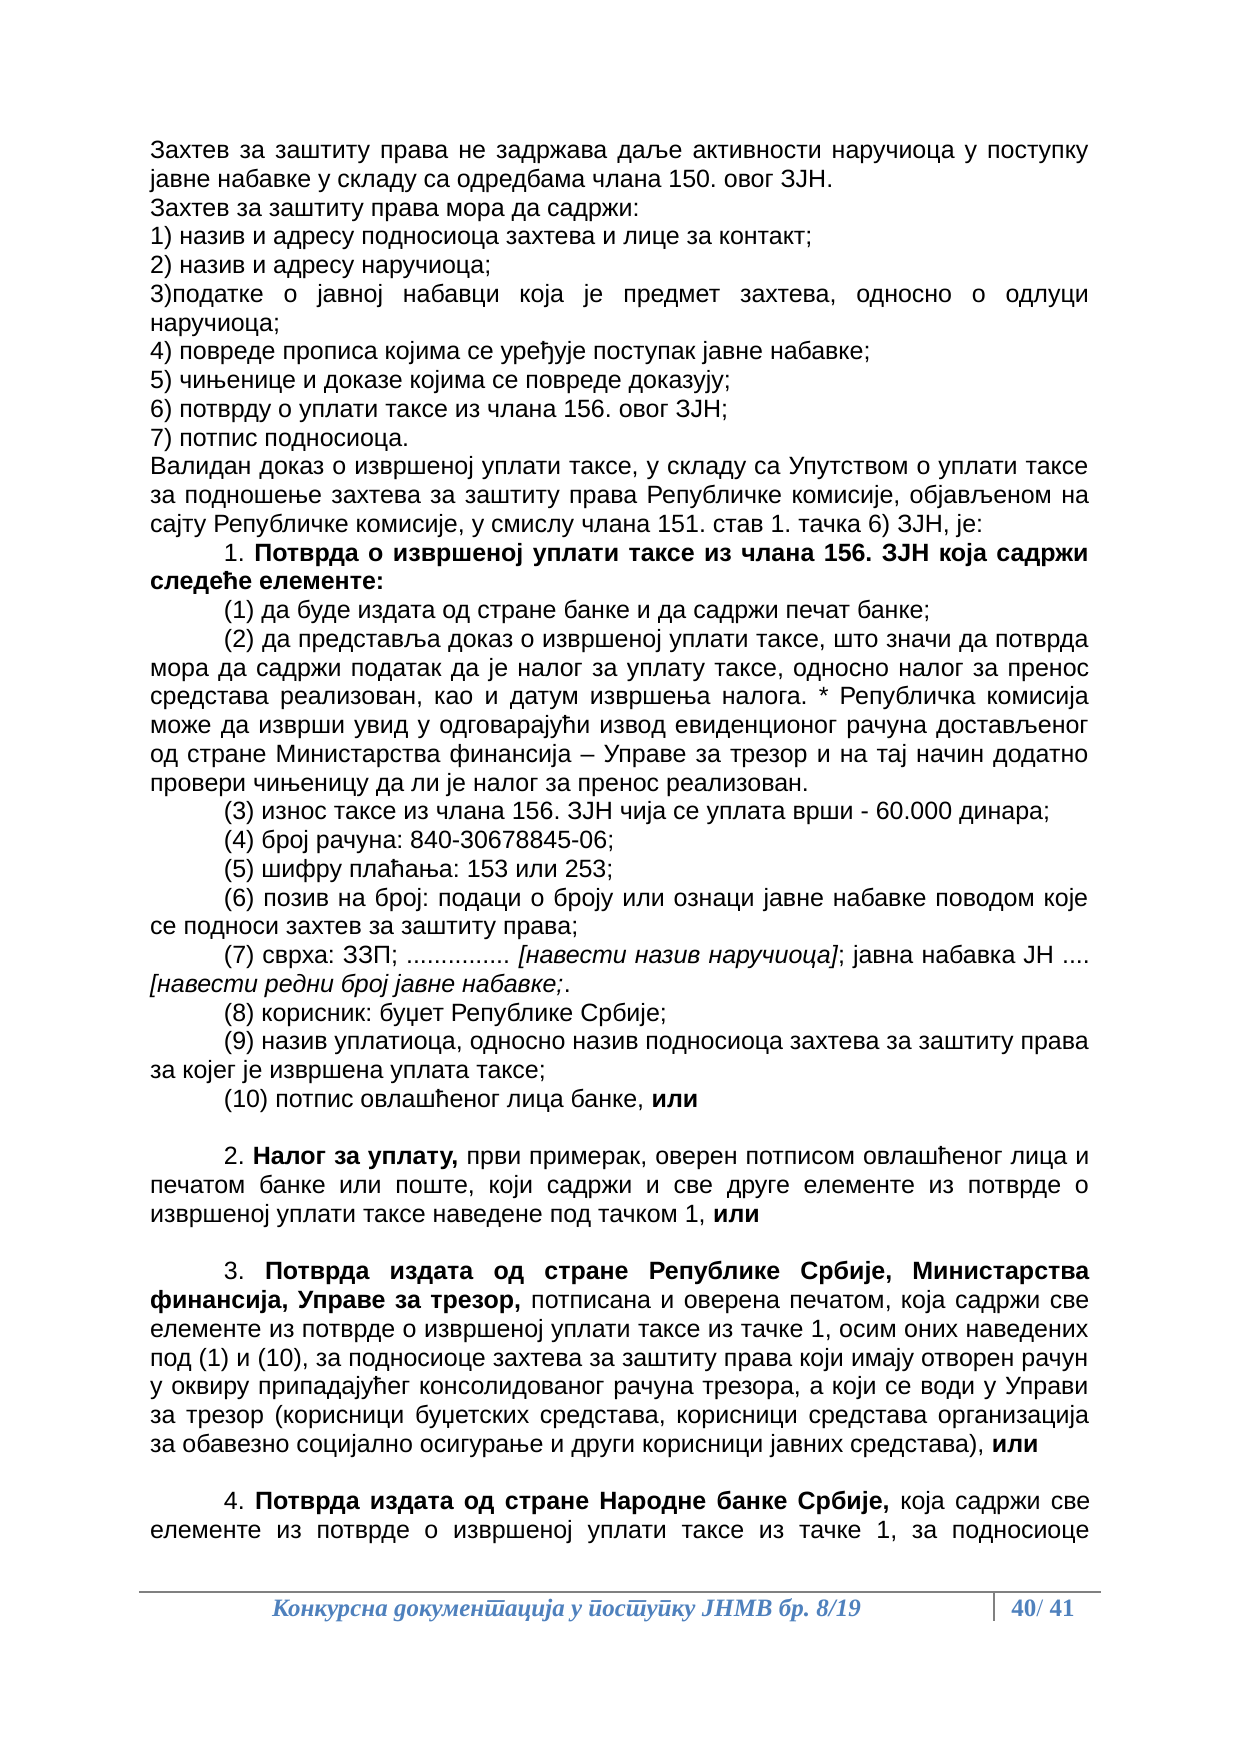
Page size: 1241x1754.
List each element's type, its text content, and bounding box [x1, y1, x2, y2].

text Захтев за заштиту права мора да садржи: [150, 192, 1090, 221]
text 6) потврду о уплати таксе из члана 156. овог ЗЈН; [150, 394, 1090, 422]
text (8) корисник: буџет Републике Србије; [150, 997, 1090, 1026]
text 2. Налог за уплату, први примерак, оверен потписом овлашћеног лица и печатом банке или поште, који садржи и све друге елементе из потврде о извршеној уплати таксе наведене под тачком 1, или [150, 1141, 1090, 1227]
text (9) назив уплатиоца, односно назив подносиоца захтева за заштиту права за којег је извршена уплата таксе; [150, 1026, 1090, 1084]
text Валидан доказ о извршеној уплати таксе, у складу са Упутством о уплати таксе за подношење захтева за заштиту права Републичке комисије, објављеном на сајту Републичке комисије, у смислу члана 151. став 1. тачка 6) ЗЈН, је: [150, 451, 1090, 537]
text (6) позив на број: подаци о броју или ознаци јавне набавке поводом које се подноси захтев за заштиту права; [150, 882, 1090, 940]
text Захтев за заштиту права не задржава даље активности наручиоца у поступку јавне набавке у складу са одредбама члана 150. овог ЗЈН. [150, 135, 1090, 192]
text (1) да буде издата од стране банке и да садржи печат банке; [150, 595, 1090, 624]
text (3) износ таксе из члана 156. ЗЈН чија се уплата врши - 60.000 динара; [150, 796, 1090, 825]
text (2) да представља доказ о извршеној уплати таксе, што значи да потврда мора да садржи податак да је налог за уплату таксе, односно налог за пренос средстава реализован, као и датум извршења налога. * Републичка комисија може да изврши увид у одговарајући извод евиденционог рачуна достављеног од стране Министарства финансија – Управе за трезор и на тај начин додатно провери чињеницу да ли је налог за пренос реализован. [150, 624, 1090, 796]
text (7) сврха: ЗЗП; ............... [навести назив наручиоца]; јавна набавка ЈН .... [навести редни број јавне набавкe;. [150, 940, 1090, 997]
text 1) назив и адресу подносиоца захтева и лице за контакт; [150, 221, 1090, 250]
text 7) потпис подносиоца. [150, 422, 1090, 451]
text 4) повреде прописа којима се уређује поступак јавне набавке; [150, 336, 1090, 365]
text 3)податке о јавној набавци која је предмет захтева, односно о одлуци наручиоца; [150, 279, 1090, 336]
text (4) број рачуна: 840-30678845-06; [150, 825, 1090, 854]
text 2) назив и адресу наручиоца; [150, 250, 1090, 279]
text (5) шифру плаћања: 153 или 253; [150, 854, 1090, 882]
text 3. Потврда издата од стране Републике Србије, Министарства финансија, Управе за трезор, потписана и оверена печатом, која садржи све елементе из потврде о извршеној уплати таксе из тачке 1, осим оних наведених под (1) и (10), за подносиоце захтева за заштиту права који имају отворен рачун у оквиру припадајућег консолидованог рачуна трезора, а који се води у Управи за трезор (корисници буџетских средстава, корисници средстава организација за обавезно социјално осигурање и други корисници јавних средстава), или [150, 1256, 1090, 1457]
text 5) чињенице и доказе којима се повреде доказују; [150, 365, 1090, 394]
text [150, 1486, 1090, 1544]
text (10) потпис овлашћеног лица банке, или [150, 1084, 1090, 1112]
text 1. Потврда о извршеној уплати таксе из члана 156. ЗЈН која садржи следеће елементе: [150, 537, 1090, 595]
